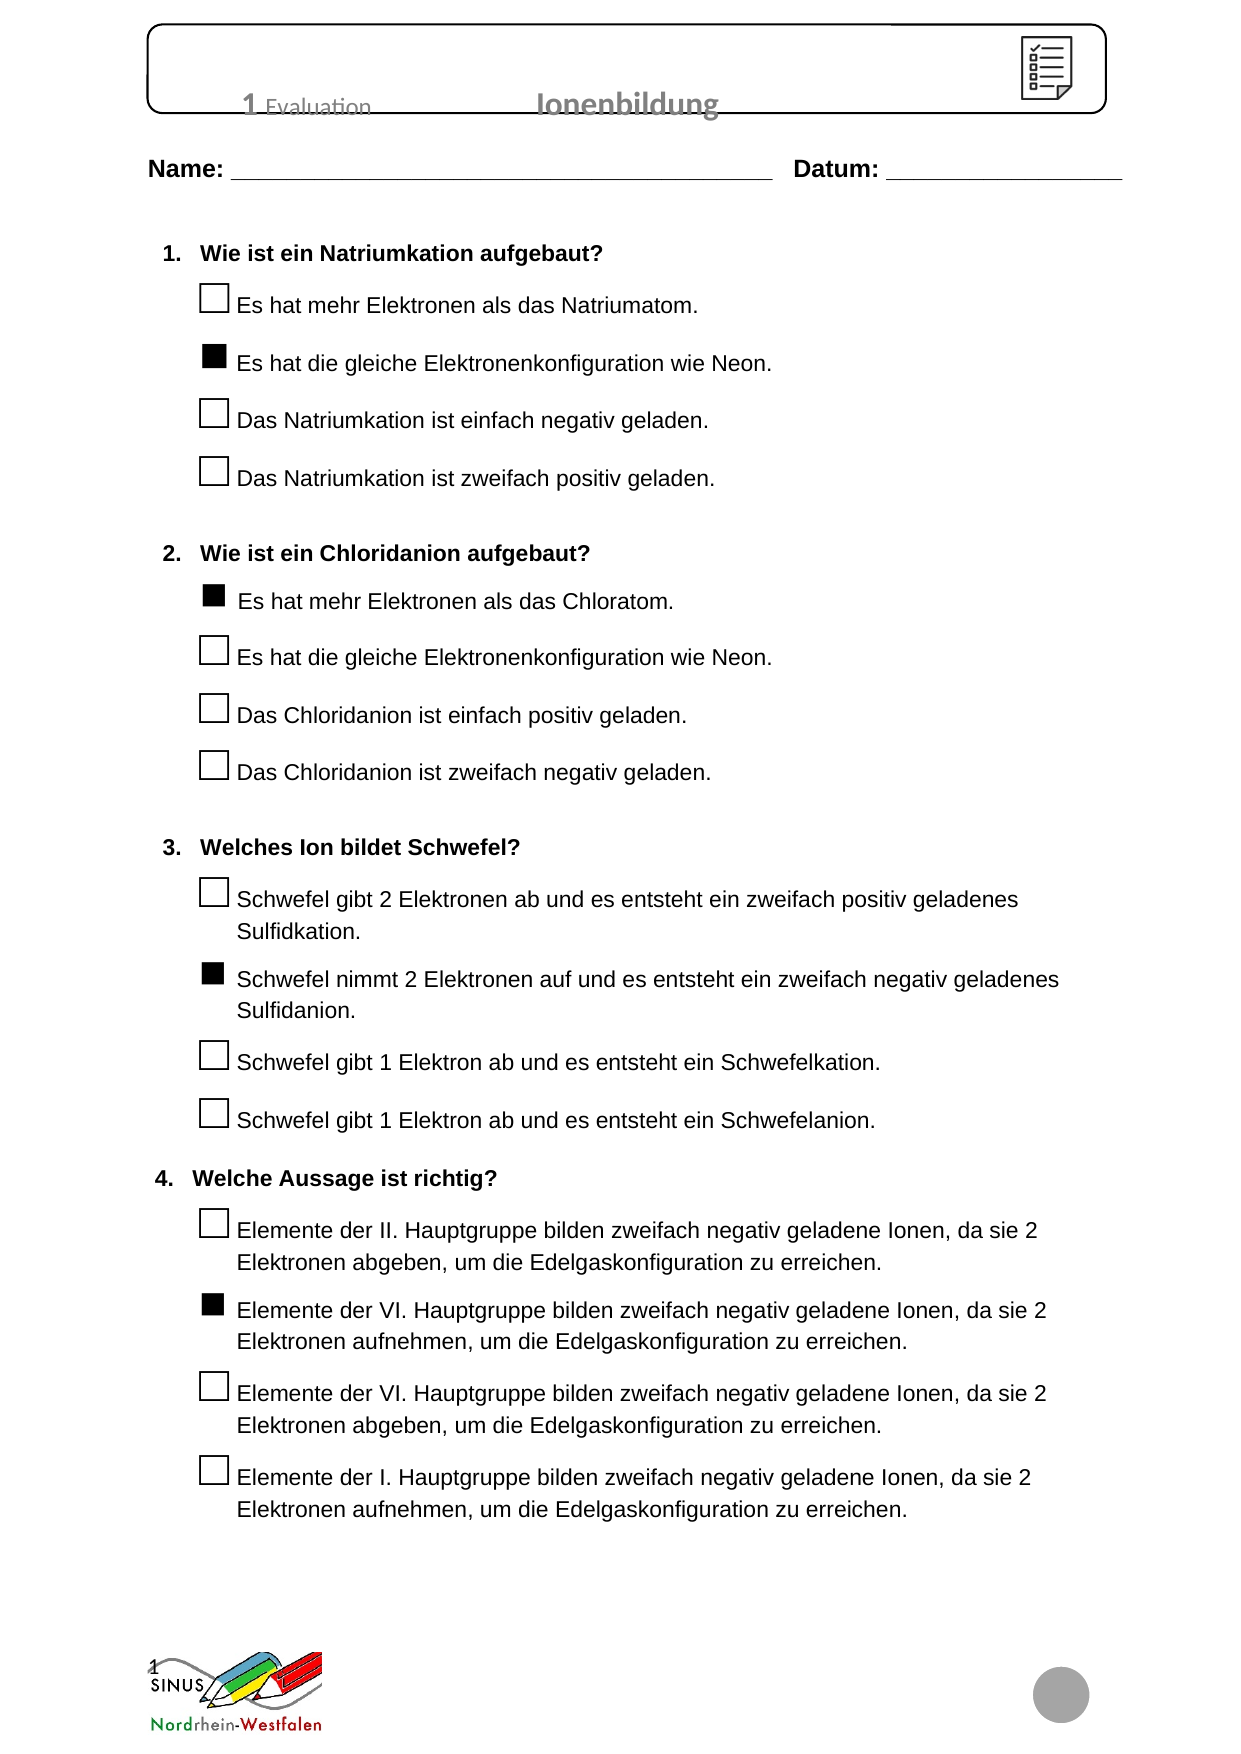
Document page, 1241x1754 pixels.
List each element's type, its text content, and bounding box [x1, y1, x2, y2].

list Elemente der VI. Hauptgruppe bilden zweifach negativ geladene Ionen, da sie 2 Elektronen aufnehmen, um die Edelgaskonfiguration zu erreichen. [199, 1275, 1137, 1354]
list Das Chloridanion ist einfach positiv geladen. [199, 676, 1137, 734]
list Es hat die gleiche Elektronenkonfiguration wie Neon. [199, 619, 1137, 676]
list Das Chloridanion ist zweifach negativ geladen. [199, 734, 1137, 791]
list Welche Aussage ist richtig? [154, 1165, 1137, 1191]
list Schwefel nimmt 2 Elektronen auf und es entsteht ein zweifach negativ geladenes Sulfidanion. [199, 944, 1137, 1024]
list Elemente der I. Hauptgruppe bilden zweifach negativ geladene Ionen, da sie 2 Elektronen aufnehmen, um die Edelgaskonfiguration zu erreichen. [199, 1438, 1137, 1522]
list Schwefel gibt 2 Elektronen ab und es entsteht ein zweifach positiv geladenes Sulfidkation. [199, 861, 1137, 944]
list Wie ist ein Chloridanion aufgebaut? [162, 540, 1137, 566]
list Es hat die gleiche Elektronenkonfiguration wie Neon. [199, 324, 1137, 382]
list Das Natriumkation ist zweifach positiv geladen. [199, 439, 1137, 497]
list Wie ist ein Natriumkation aufgebaut? [162, 240, 1137, 267]
text Name: _______________________________________ Datum: _________________ [148, 154, 1137, 183]
list Schwefel gibt 1 Elektron ab und es entsteht ein Schwefelkation. [199, 1024, 1137, 1081]
list Elemente der VI. Hauptgruppe bilden zweifach negativ geladene Ionen, da sie 2 Elektronen abgeben, um die Edelgaskonfiguration zu erreichen. [199, 1354, 1137, 1438]
picture [147, 1652, 322, 1735]
list Es hat mehr Elektronen als das Chloratom. [200, 566, 1137, 619]
list Das Natriumkation ist einfach negativ geladen. [199, 382, 1137, 439]
list Schwefel gibt 1 Elektron ab und es entsteht ein Schwefelanion. [199, 1081, 1137, 1139]
list Es hat mehr Elektronen als das Natriumatom. [199, 267, 1137, 324]
list Welches Ion bildet Schwefel? [162, 834, 1137, 861]
list Elemente der II. Hauptgruppe bilden zweifach negativ geladene Ionen, da sie 2 Elektronen abgeben, um die Edelgaskonfiguration zu erreichen. [199, 1191, 1137, 1275]
